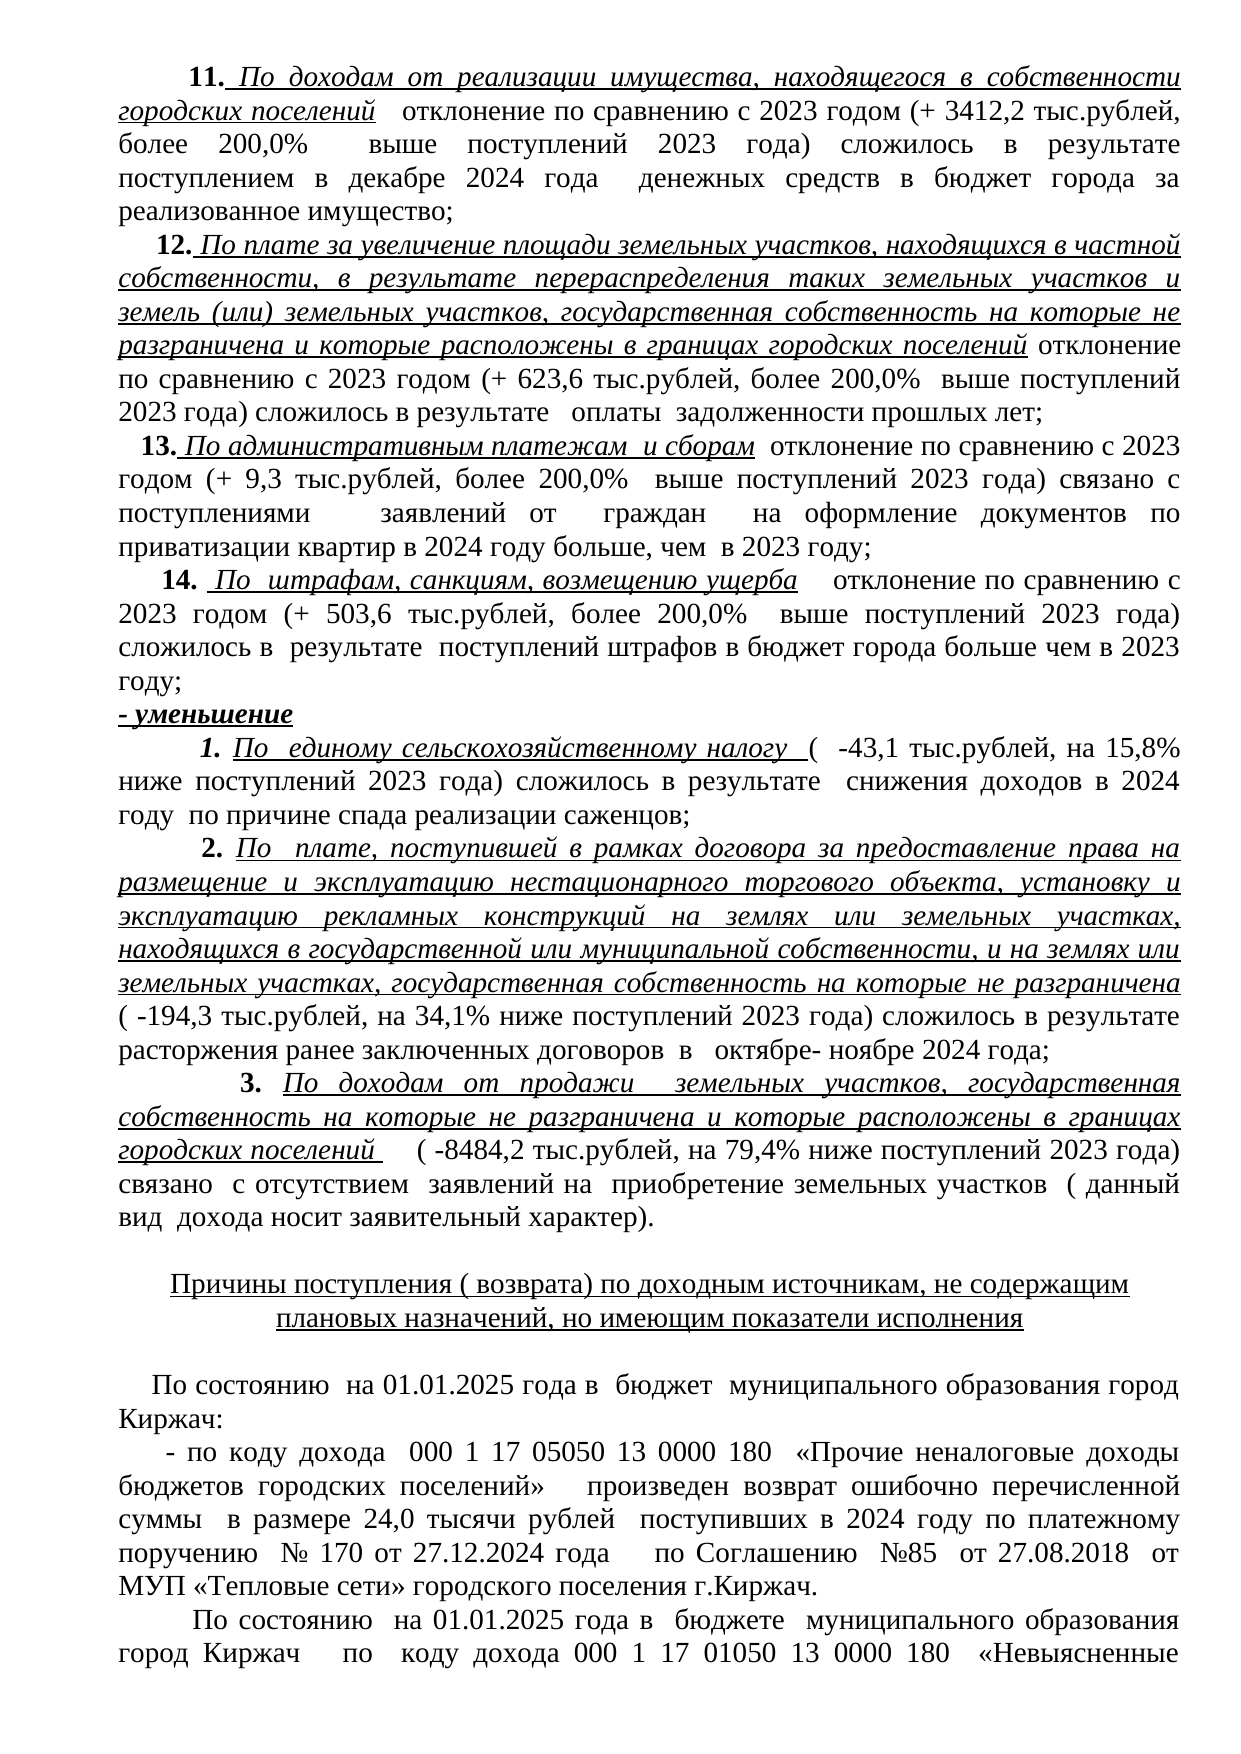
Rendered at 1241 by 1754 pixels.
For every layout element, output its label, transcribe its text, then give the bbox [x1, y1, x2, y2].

text 3. По доходам от продажи земельных участков, государственная собственность на которые не разграничена и которые расположены в границах городских поселений ( -8484,2 тыс.рублей, на 79,4% ниже поступлений 2023 года) связано с отсутствием заявлений на приобретение земельных участков ( данный вид дохода носит заявительный характер). [118, 1065, 1181, 1128]
text Причины поступления ( возврата) по доходным источникам, не содержащим плановых назначений, но имеющим показатели исполнения [118, 1267, 1181, 1334]
text 13. По административным платежам и сборам отклонение по сравнению с 2023 годом (+ 9,3 тыс.рублей, более 200,0% выше поступлений 2023 года) связано с поступлениями заявлений от граждан на оформление документов по приватизации квартир в 2024 году больше, чем в 2023 году; [118, 428, 1181, 562]
text 14. По штрафам, санкциям, возмещению ущерба отклонение по сравнению с 2023 годом (+ 503,6 тыс.рублей, более 200,0% выше поступлений 2023 года) сложилось в результате поступлений штрафов в бюджет города больше чем в 2023 году; [118, 562, 1181, 696]
text 2. По плате, поступившей в рамках договора за предоставление права на размещение и эксплуатацию нестационарного торгового объекта, установку и эксплуатацию рекламных конструкций на землях или земельных участках, находящихся в государственной или муниципальной собственности, и на землях или земельных участках, государственная собственность на которые не разграничена ( -194,3 тыс.рублей, на 34,1% ниже поступлений 2023 года) сложилось в результате расторжения ранее заключенных договоров в октябре- ноябре 2024 года; [118, 895, 1181, 927]
text 1. По единому сельскохозяйственному налогу ( -43,1 тыс.рублей, на 15,8% ниже поступлений 2023 года) сложилось в результате снижения доходов в 2024 году по причине спада реализации саженцов; [118, 730, 1181, 831]
text 2. По плате, поступившей в рамках договора за предоставление права на размещение и эксплуатацию нестационарного торгового объекта, установку и эксплуатацию рекламных конструкций на землях или земельных участках, находящихся в государственной или муниципальной собственности, и на землях или земельных участках, государственная собственность на которые не разграничена ( -194,3 тыс.рублей, на 34,1% ниже поступлений 2023 года) сложилось в результате расторжения ранее заключенных договоров в октябре- ноябре 2024 года; [118, 928, 1181, 960]
text 2. По плате, поступившей в рамках договора за предоставление права на размещение и эксплуатацию нестационарного торгового объекта, установку и эксплуатацию рекламных конструкций на землях или земельных участках, находящихся в государственной или муниципальной собственности, и на землях или земельных участках, государственная собственность на которые не разграничена ( -194,3 тыс.рублей, на 34,1% ниже поступлений 2023 года) сложилось в результате расторжения ранее заключенных договоров в октябре- ноябре 2024 года; [118, 831, 1181, 893]
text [118, 1602, 1181, 1669]
text 11. По доходам от реализации имущества, находящегося в собственности городских поселений отклонение по сравнению с 2023 годом (+ 3412,2 тыс.рублей, более 200,0% выше поступлений 2023 года) сложилось в результате поступлением в декабре 2024 года денежных средств в бюджет города за реализованное имущество; [118, 59, 1181, 227]
text 12. По плате за увеличение площади земельных участков, находящихся в частной собственности, в результате перераспределения таких земельных участков и земель (или) земельных участков, государственная собственность на которые не разграничена и которые расположены в границах городских поселений отклонение по сравнению с 2023 годом (+ 623,6 тыс.рублей, более 200,0% выше поступлений 2023 года) сложилось в результате оплаты задолженности прошлых лет; [118, 291, 1181, 323]
text По состоянию на 01.01.2025 года в бюджет муниципального образования город Киржач: [118, 1367, 1181, 1434]
text - уменьшение [118, 696, 1181, 730]
text 12. По плате за увеличение площади земельных участков, находящихся в частной собственности, в результате перераспределения таких земельных участков и земель (или) земельных участков, государственная собственность на которые не разграничена и которые расположены в границах городских поселений отклонение по сравнению с 2023 годом (+ 623,6 тыс.рублей, более 200,0% выше поступлений 2023 года) сложилось в результате оплаты задолженности прошлых лет; [118, 227, 1181, 289]
text 12. По плате за увеличение площади земельных участков, находящихся в частной собственности, в результате перераспределения таких земельных участков и земель (или) земельных участков, государственная собственность на которые не разграничена и которые расположены в границах городских поселений отклонение по сравнению с 2023 годом (+ 623,6 тыс.рублей, более 200,0% выше поступлений 2023 года) сложилось в результате оплаты задолженности прошлых лет; [118, 325, 1181, 428]
text 2. По плате, поступившей в рамках договора за предоставление права на размещение и эксплуатацию нестационарного торгового объекта, установку и эксплуатацию рекламных конструкций на землях или земельных участках, находящихся в государственной или муниципальной собственности, и на землях или земельных участках, государственная собственность на которые не разграничена ( -194,3 тыс.рублей, на 34,1% ниже поступлений 2023 года) сложилось в результате расторжения ранее заключенных договоров в октябре- ноябре 2024 года; [118, 995, 1181, 1065]
text - по коду дохода 000 1 17 05050 13 0000 180 «Прочие неналоговые доходы бюджетов городских поселений» произведен возврат ошибочно перечисленной суммы в размере 24,0 тысячи рублей поступивших в 2024 году по платежному поручению № 170 от 27.12.2024 года по Соглашению №85 от 27.08.2018 от МУП «Тепловые сети» городского поселения г.Киржач. [118, 1434, 1181, 1602]
text 3. По доходам от продажи земельных участков, государственная собственность на которые не разграничена и которые расположены в границах городских поселений ( -8484,2 тыс.рублей, на 79,4% ниже поступлений 2023 года) связано с отсутствием заявлений на приобретение земельных участков ( данный вид дохода носит заявительный характер). [118, 1130, 1181, 1233]
text 2. По плате, поступившей в рамках договора за предоставление права на размещение и эксплуатацию нестационарного торгового объекта, установку и эксплуатацию рекламных конструкций на землях или земельных участках, находящихся в государственной или муниципальной собственности, и на землях или земельных участках, государственная собственность на которые не разграничена ( -194,3 тыс.рублей, на 34,1% ниже поступлений 2023 года) сложилось в результате расторжения ранее заключенных договоров в октябре- ноябре 2024 года; [118, 962, 1181, 994]
